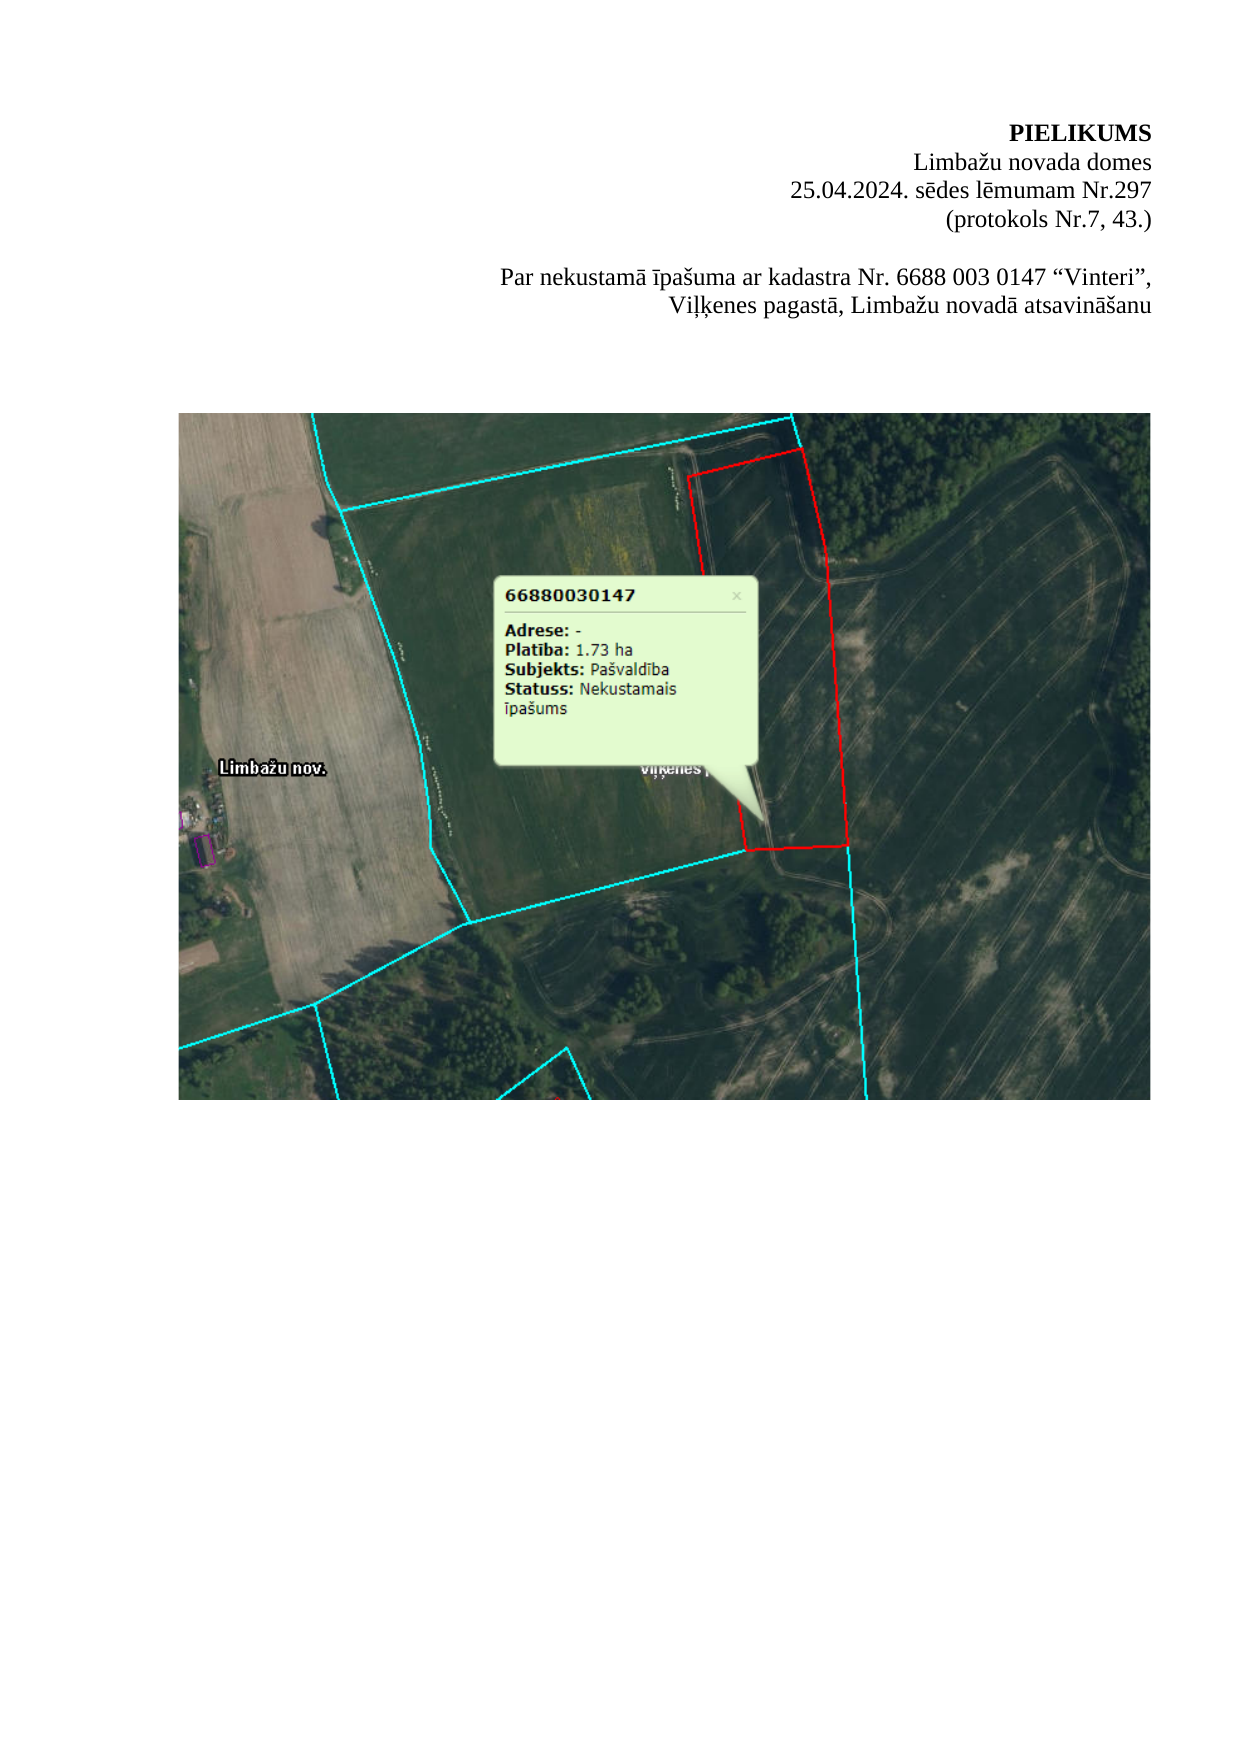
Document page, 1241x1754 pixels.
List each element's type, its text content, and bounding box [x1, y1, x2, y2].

text Par nekustamā īpašuma ar kadastra Nr. 6688 003 0147 “Vinteri”, [177, 262, 1152, 291]
text (protokols Nr.7, 43.) [177, 204, 1152, 233]
picture [178, 413, 1151, 1100]
text 25.04.2024. sēdes lēmumam Nr.297 [177, 176, 1152, 204]
text Limbažu novada domes [177, 147, 1152, 176]
text Viļķenes pagastā, Limbažu novadā atsavināšanu [177, 291, 1152, 319]
text PIELIKUMS [177, 118, 1152, 147]
